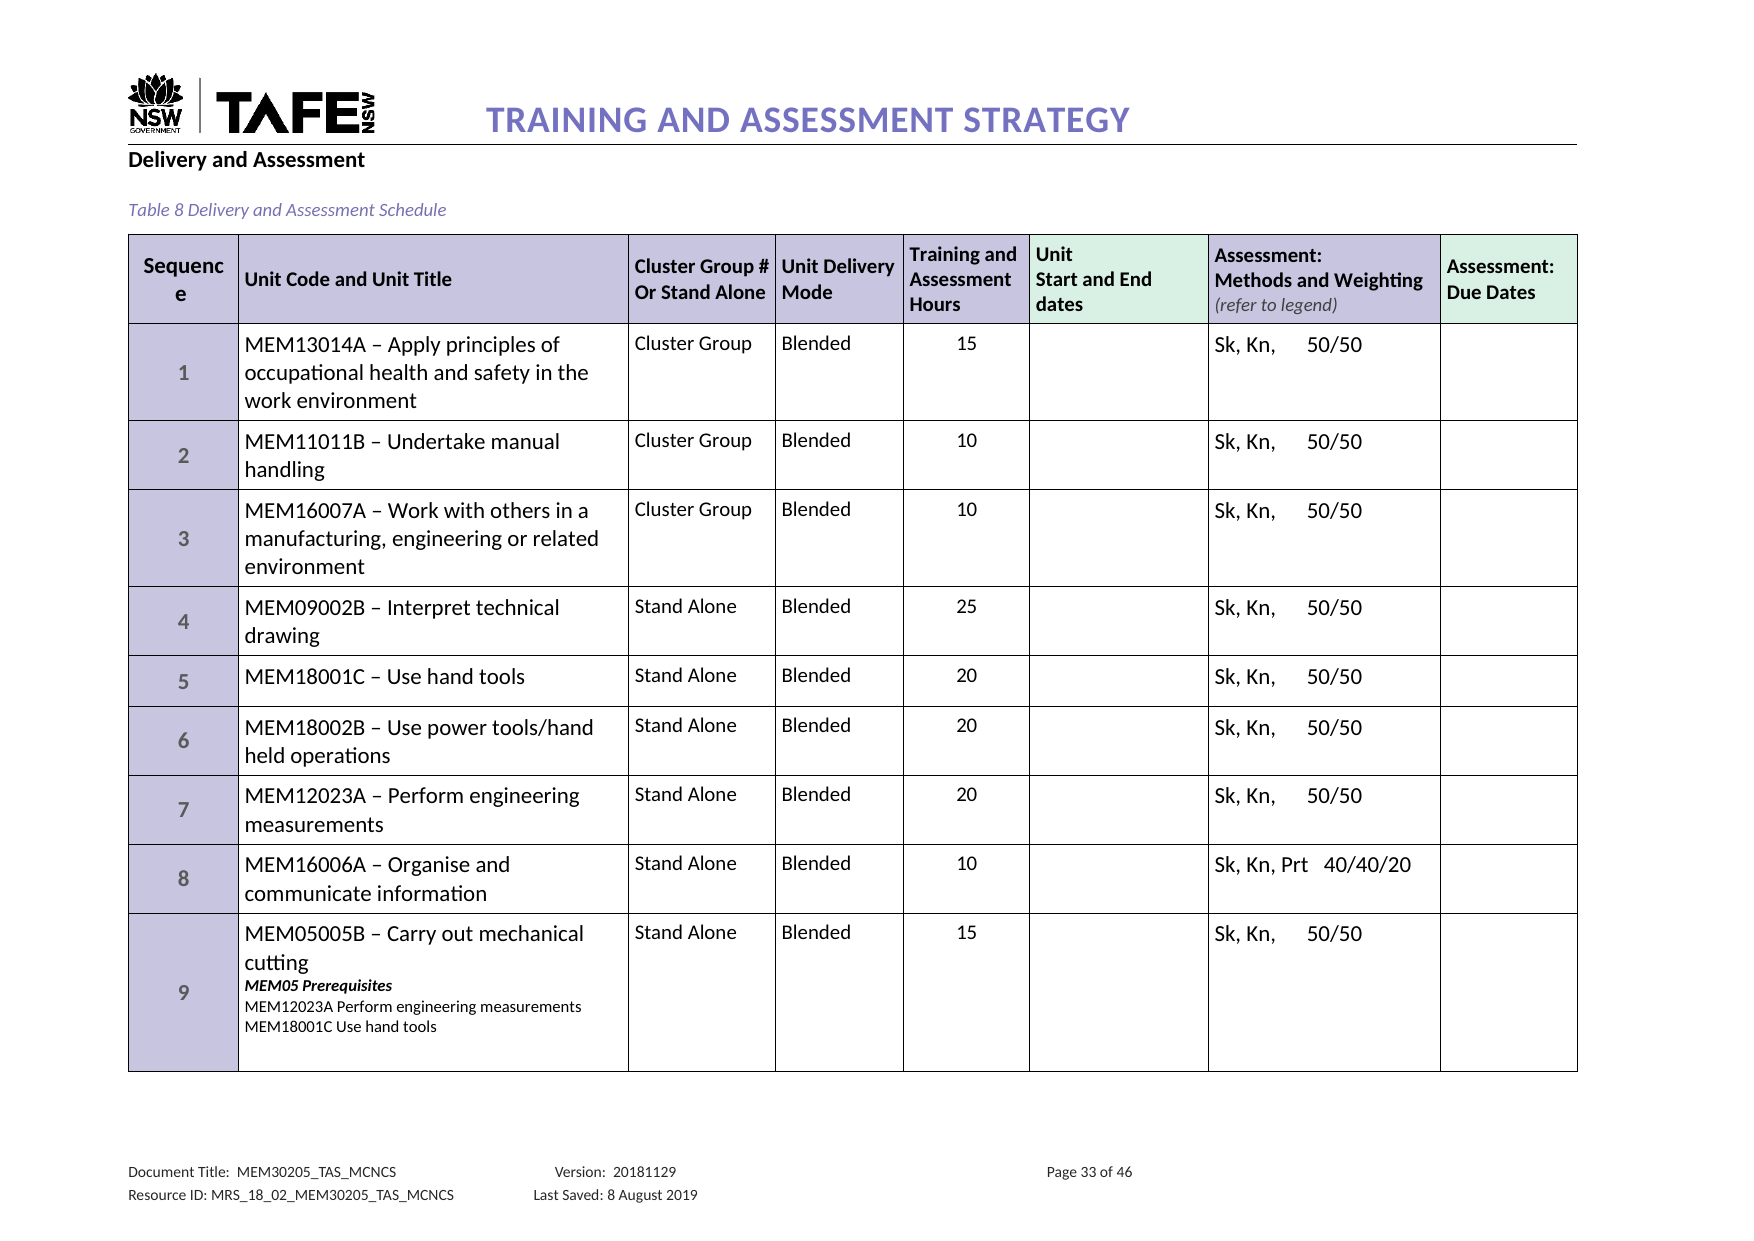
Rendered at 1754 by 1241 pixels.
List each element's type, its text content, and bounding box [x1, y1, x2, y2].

table_cell [1030, 845, 1208, 913]
table_cell 9 [129, 914, 238, 1071]
table_cell Cluster Group [629, 421, 775, 489]
table_cell Sk, Kn, 50/50 [1209, 490, 1440, 586]
table_cell Sk, Kn, 50/50 [1209, 421, 1440, 489]
table_cell Stand Alone [629, 845, 775, 913]
table_cell 20 [904, 776, 1029, 844]
table_cell Blended [776, 421, 903, 489]
table_cell Sk, Kn, 50/50 [1209, 776, 1440, 844]
text Table 8 Delivery and Assessment Schedule [128, 198, 1577, 221]
table_header Unit Code and Unit Title [239, 235, 628, 323]
table_cell [1030, 776, 1208, 844]
table_cell Sk, Kn, 50/50 [1209, 324, 1440, 420]
table_cell [1030, 587, 1208, 655]
table_cell Stand Alone [629, 587, 775, 655]
table_cell 6 [129, 707, 238, 775]
table_cell [1030, 421, 1208, 489]
table_cell Blended [776, 776, 903, 844]
table_cell Blended [776, 914, 903, 1071]
table_cell Blended [776, 490, 903, 586]
table_cell MEM16007A – Work with others in a manufacturing, engineering or related environment [239, 490, 628, 586]
table_cell 3 [129, 490, 238, 586]
table_cell 20 [904, 656, 1029, 706]
table_header Assessment: Due Dates [1441, 235, 1577, 323]
table_cell 20 [904, 707, 1029, 775]
table_header Training and Assessment Hours [904, 235, 1029, 323]
picture [128, 73, 375, 133]
table_header Unit Start and End dates [1030, 235, 1208, 323]
table_cell 15 [904, 914, 1029, 1071]
subtitle Delivery and Assessment [128, 145, 1577, 173]
table_cell MEM18001C – Use hand tools [239, 656, 628, 706]
table_cell Blended [776, 845, 903, 913]
table_cell 10 [904, 490, 1029, 586]
table_cell Sk, Kn, 50/50 [1209, 656, 1440, 706]
table_cell [1441, 656, 1577, 706]
table_header Assessment: Methods and Weighting (refer to legend) [1209, 235, 1440, 323]
table_cell Sk, Kn, 50/50 [1209, 707, 1440, 775]
table_cell Stand Alone [629, 776, 775, 844]
table_cell [1441, 324, 1577, 420]
table_cell [1441, 776, 1577, 844]
table_header Cluster Group # Or Stand Alone [629, 235, 775, 323]
table_cell [1441, 707, 1577, 775]
table_cell 25 [904, 587, 1029, 655]
table_cell [1441, 421, 1577, 489]
table_cell Stand Alone [629, 707, 775, 775]
table_cell 5 [129, 656, 238, 706]
table_header Unit Delivery Mode [776, 235, 903, 323]
table_cell 4 [129, 587, 238, 655]
table_cell [1441, 914, 1577, 1071]
table_cell Blended [776, 707, 903, 775]
table_cell [1030, 707, 1208, 775]
table_cell Blended [776, 656, 903, 706]
table_cell 8 [129, 845, 238, 913]
table_cell 2 [129, 421, 238, 489]
table_cell MEM16006A – Organise and communicate information [239, 845, 628, 913]
table_cell Sk, Kn, 50/50 [1209, 587, 1440, 655]
table_cell 1 [129, 324, 238, 420]
table_cell Blended [776, 324, 903, 420]
table_cell Stand Alone [629, 914, 775, 1071]
table_cell [1441, 490, 1577, 586]
table_cell MEM13014A – Apply principles of occupational health and safety in the work environment [239, 324, 628, 420]
table_cell [1030, 324, 1208, 420]
table_cell 10 [904, 421, 1029, 489]
table_cell [1441, 845, 1577, 913]
table_cell MEM12023A – Perform engineering measurements [239, 776, 628, 844]
table_cell [1030, 914, 1208, 1071]
table_cell MEM09002B – Interpret technical drawing [239, 587, 628, 655]
table_cell MEM05005B – Carry out mechanical cutting MEM05 Prerequisites MEM12023A Perform engineering measurements MEM18001C Use hand tools [239, 914, 628, 1071]
table_cell Cluster Group [629, 490, 775, 586]
table_cell Blended [776, 587, 903, 655]
table_cell 15 [904, 324, 1029, 420]
table_cell [1030, 656, 1208, 706]
table_cell MEM18002B – Use power tools/hand held operations [239, 707, 628, 775]
table_cell 7 [129, 776, 238, 844]
table_cell [1030, 490, 1208, 586]
table_cell 10 [904, 845, 1029, 913]
table_cell [1441, 587, 1577, 655]
table_cell Cluster Group [629, 324, 775, 420]
table_cell MEM11011B – Undertake manual handling [239, 421, 628, 489]
table_cell Sk, Kn, Prt 40/40/20 [1209, 845, 1440, 913]
table_cell Stand Alone [629, 656, 775, 706]
table_header Sequence. [129, 235, 238, 323]
table_cell Sk, Kn, 50/50 [1209, 914, 1440, 1071]
